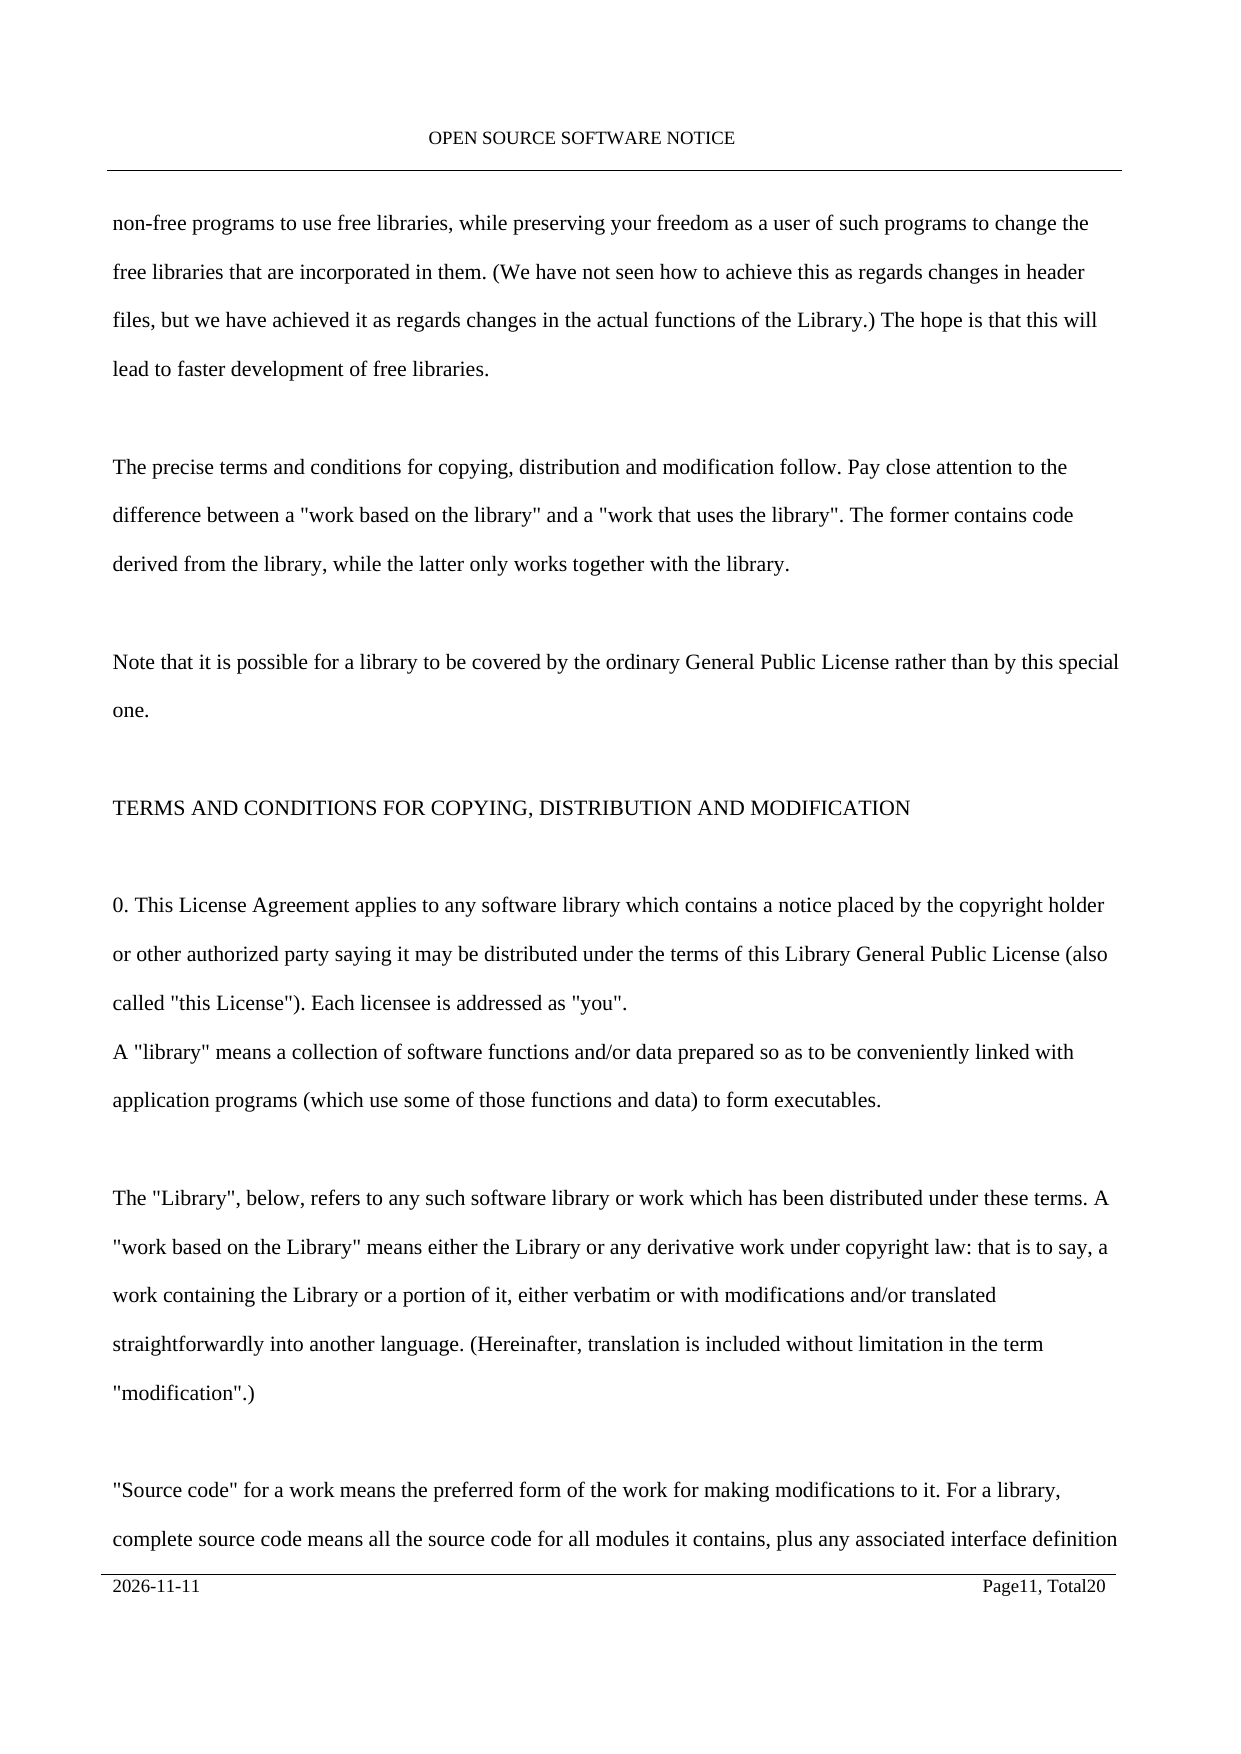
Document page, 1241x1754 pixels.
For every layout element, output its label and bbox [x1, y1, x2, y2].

text [112, 206, 1128, 1555]
